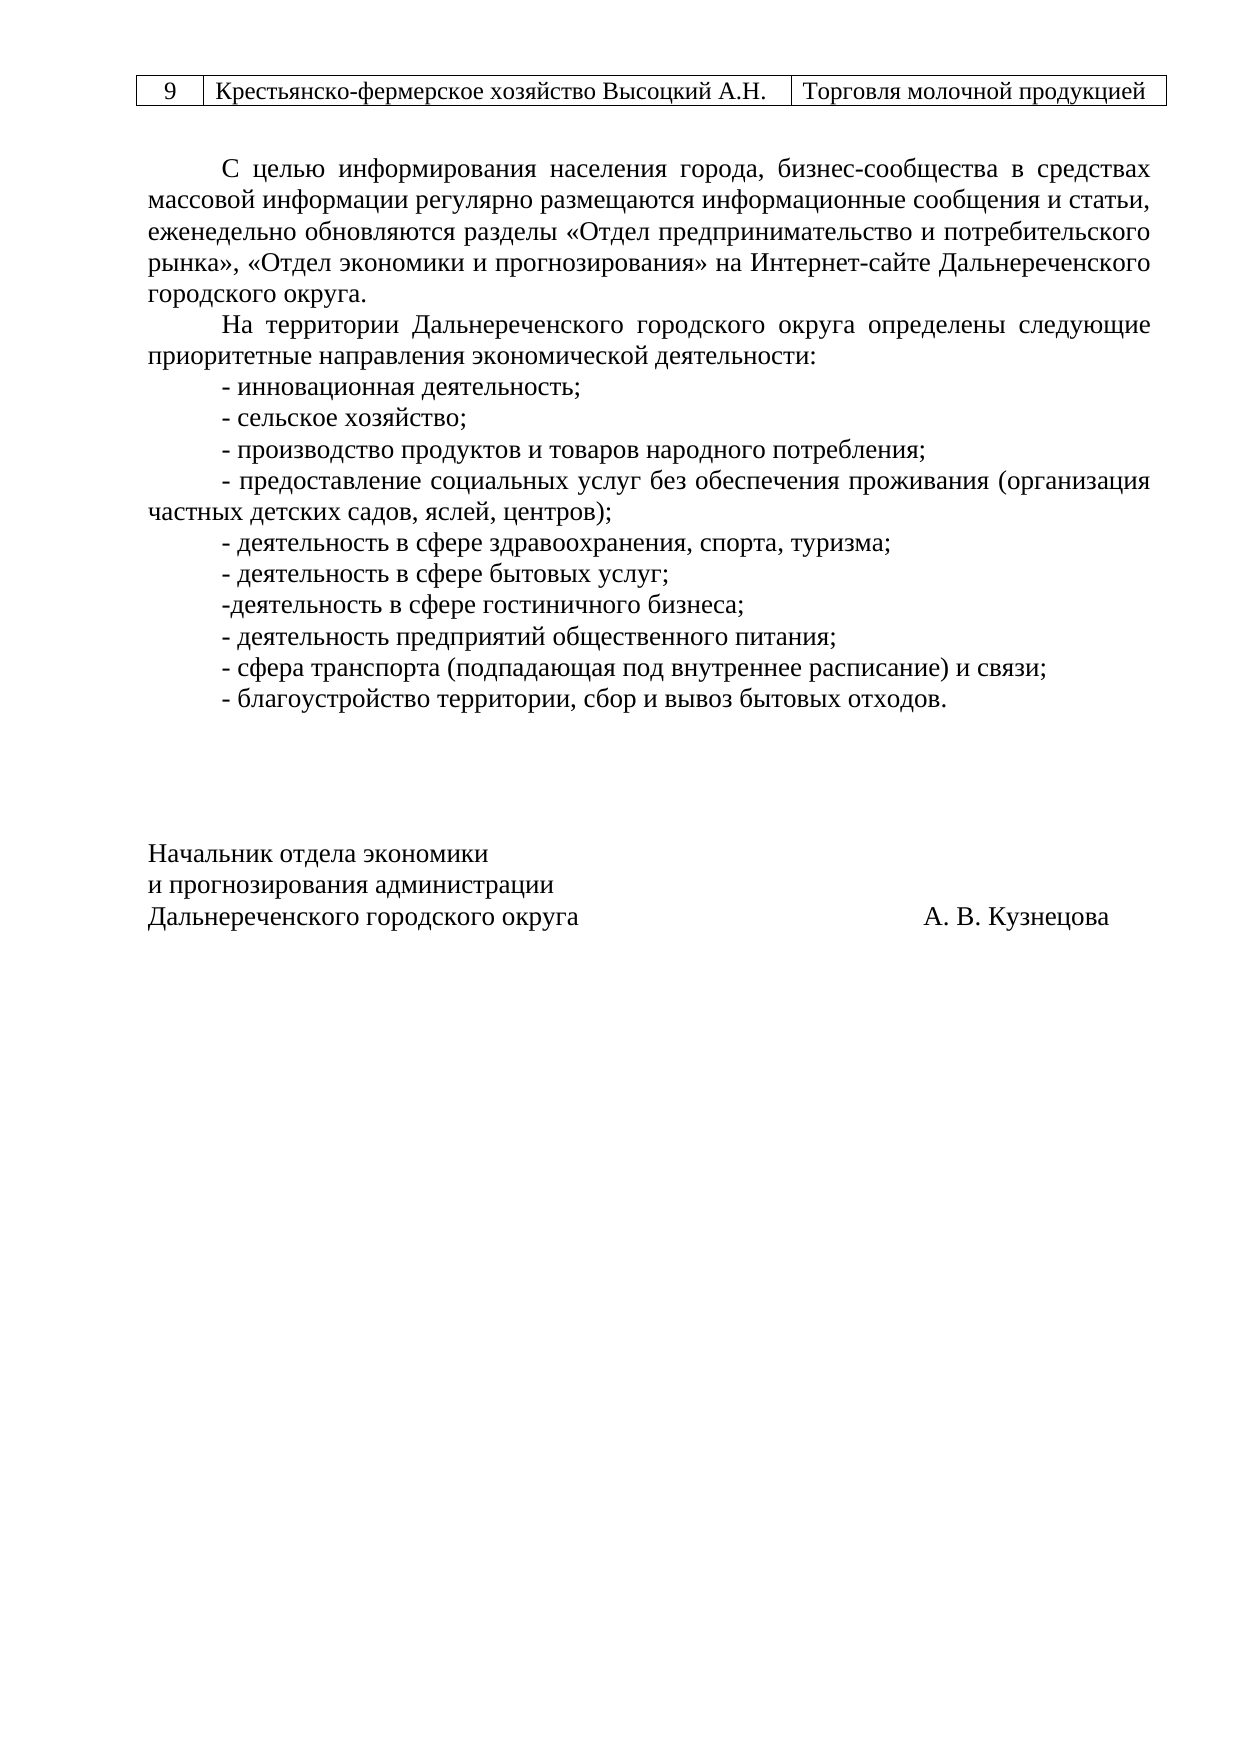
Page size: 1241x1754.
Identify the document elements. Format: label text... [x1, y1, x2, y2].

table_cell Крестьянско-фермерское хозяйство Высоцкий А.Н. [204, 76, 791, 105]
text Дальнереченского городского округа А. В. Кузнецова [148, 900, 1152, 931]
text и прогнозирования администрации [148, 869, 1152, 900]
table_cell Торговля молочной продукцией [792, 76, 1166, 105]
text Начальник отдела экономики [148, 837, 1152, 869]
table_cell 9 [137, 76, 203, 105]
text - деятельность в сфере бытовых услуг; [148, 557, 1152, 588]
text - деятельность предприятий общественного питания; [148, 619, 1152, 651]
text На территории Дальнереченского городского округа определены следующие приоритетные направления экономической деятельности: [148, 308, 1152, 370]
text -деятельность в сфере гостиничного бизнеса; [148, 588, 1152, 619]
text - деятельность в сфере здравоохранения, спорта, туризма; [148, 526, 1152, 557]
text - сельское хозяйство; [148, 402, 1152, 433]
text - сфера транспорта (подпадающая под внутреннее расписание) и связи; [148, 651, 1152, 682]
text - предоставление социальных услуг без обеспечения проживания (организация частных детских садов, яслей, центров); [148, 464, 1152, 526]
text - производство продуктов и товаров народного потребления; [148, 433, 1152, 464]
text - благоустройство территории, сбор и вывоз бытовых отходов. [148, 682, 1152, 713]
text С целью информирования населения города, бизнес-сообщества в средствах массовой информации регулярно размещаются информационные сообщения и статьи, еженедельно обновляются разделы «Отдел предпринимательство и потребительского рынка», «Отдел экономики и прогнозирования» на Интернет-сайте Дальнереченского городского округа. [148, 152, 1152, 308]
text - инновационная деятельность; [148, 370, 1152, 402]
